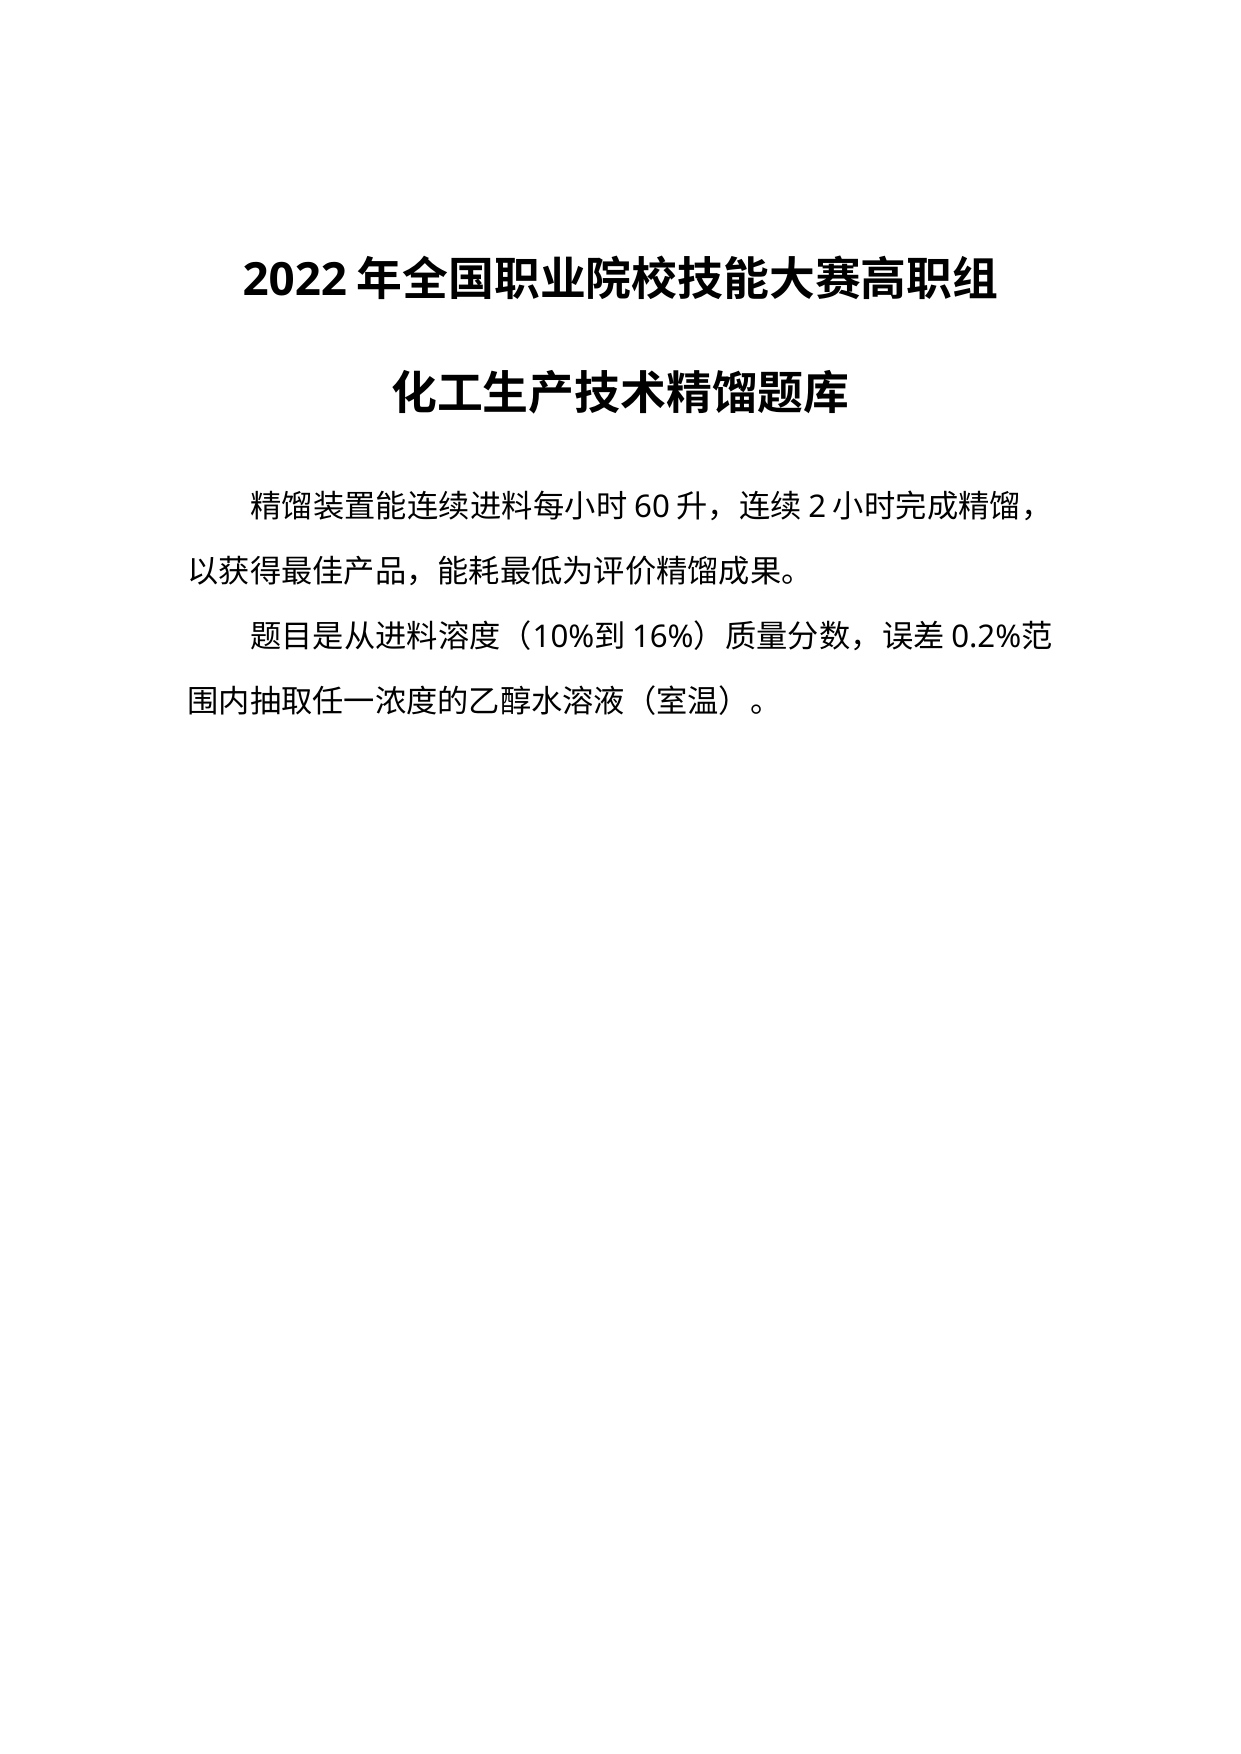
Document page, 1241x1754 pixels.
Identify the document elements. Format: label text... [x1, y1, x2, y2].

text 2022年全国职业院校技能大赛高职组 [187, 227, 1053, 324]
text 题目是从进料溶度（10%到16%）质量分数，误差0.2%范围内抽取任一浓度的乙醇水溶液（室温）。 [187, 601, 1053, 731]
text 精馏装置能连续进料每小时60升，连续2小时完成精馏，以获得最佳产品，能耗最低为评价精馏成果。 [187, 471, 1053, 601]
text 化工生产技术精馏题库 [187, 341, 1053, 438]
